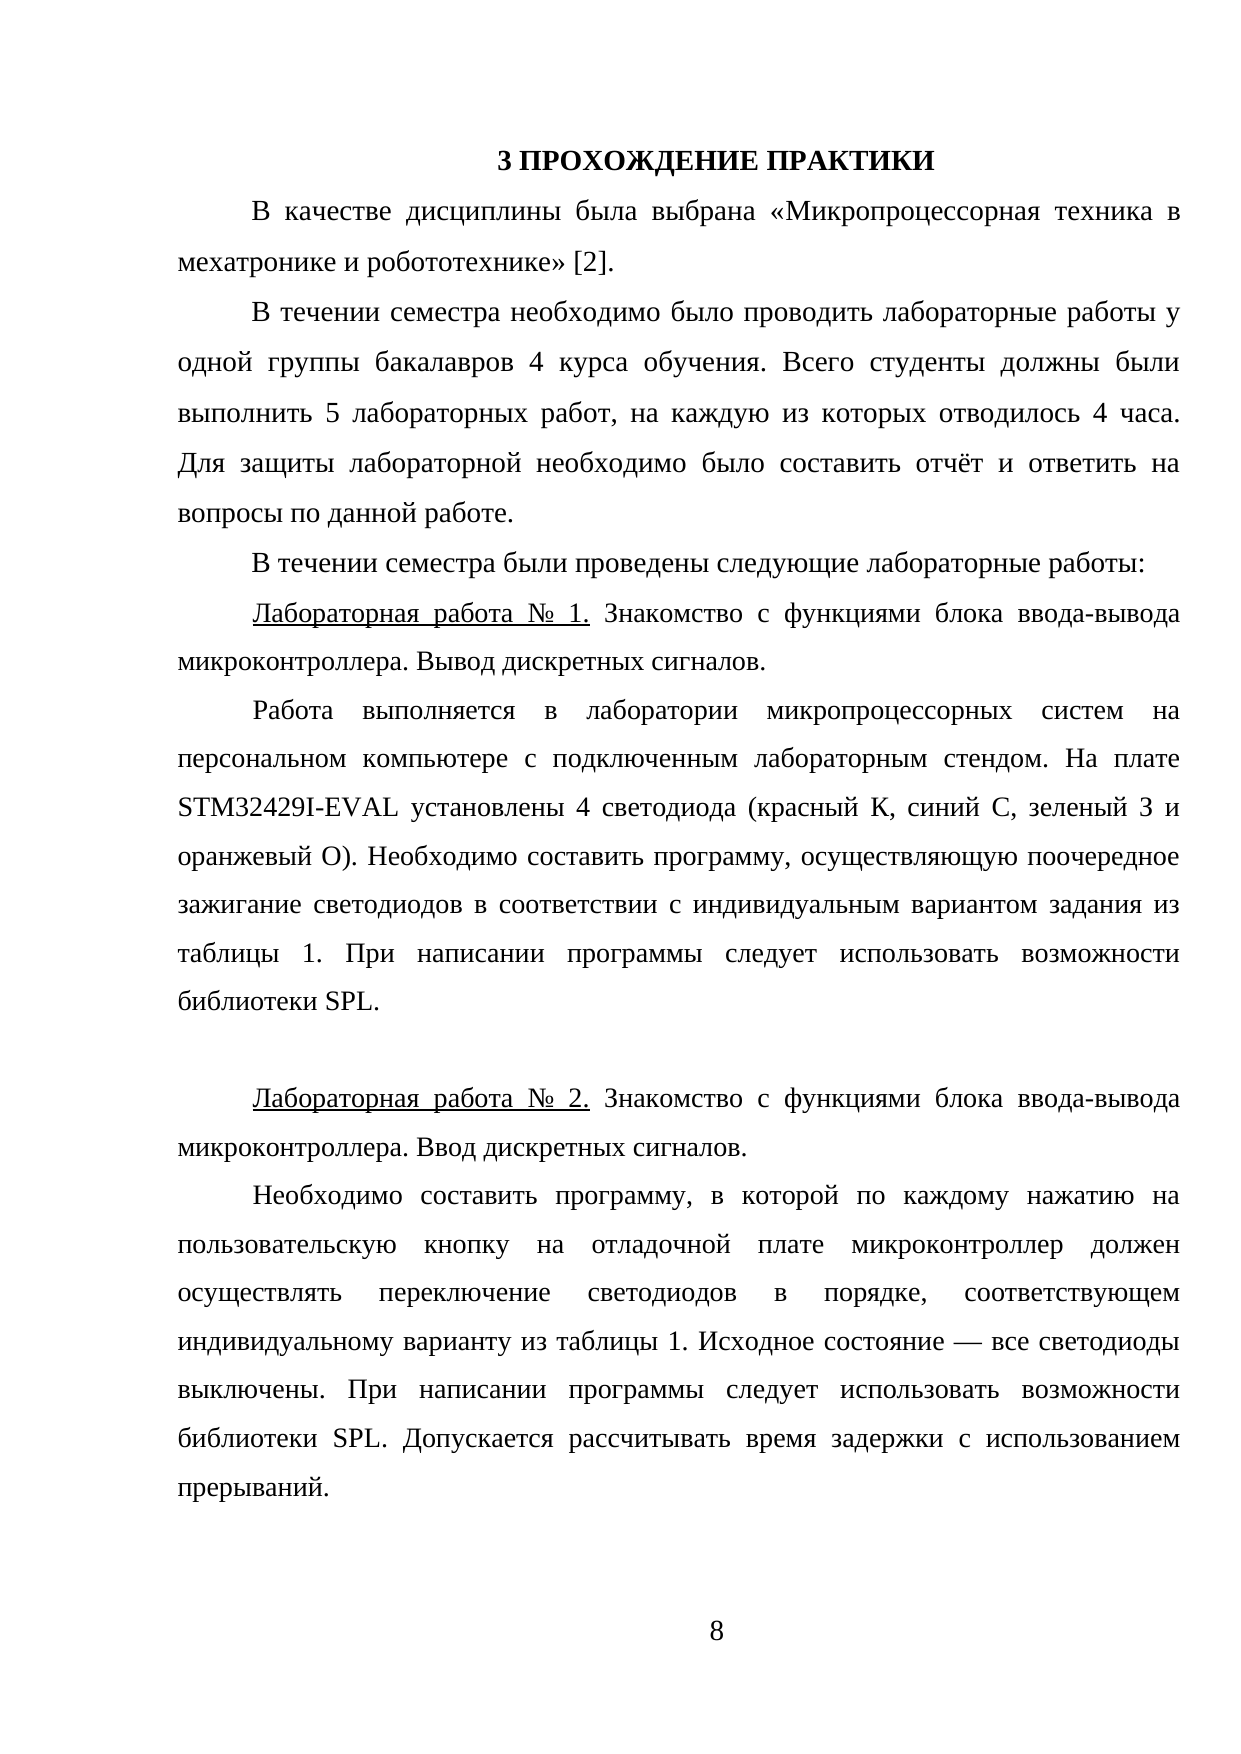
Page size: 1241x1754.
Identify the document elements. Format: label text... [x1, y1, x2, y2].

text Работа выполняется в лаборатории микропроцессорных систем на персональном компьютере с подключенным лабораторным стендом. На плате STM32429I-EVAL установлены 4 светодиода (красный К, синий С, зеленый З и оранжевый О). Необходимо составить программу, осуществляющую поочередное зажигание светодиодов в соответствии с индивидуальным вариантом задания из таблицы 1. При написании программы следует использовать возможности библиотеки SPL. [177, 693, 1181, 1017]
text Необходимо составить программу, в которой по каждому нажатию на пользовательскую кнопку на отладочной плате микроконтроллер должен осуществлять переключение светодиодов в порядке, соответствующем индивидуальному варианту из таблицы 1. Исходное состояние — все светодиоды выключены. При написании программы следует использовать возможности библиотеки SPL. Допускается рассчитывать время задержки с использованием прерываний. [177, 1178, 1181, 1502]
text Лабораторная работа № 1. Знакомство с функциями блока ввода-вывода микроконтроллера. Вывод дискретных сигналов. [177, 596, 1181, 677]
text В качестве дисциплины была выбрана «Микропроцессорная техника в мехатронике и робототехнике» [2]. [177, 193, 1181, 277]
text В течении семестра необходимо было проводить лабораторные работы у одной группы бакалавров 4 курса обучения. Всего студенты должны были выполнить 5 лабораторных работ, на каждую из которых отводилось 4 часа. Для защиты лабораторной необходимо было составить отчёт и ответить на вопросы по данной работе. [177, 294, 1181, 529]
subtitle 3 ПРОХОЖДЕНИЕ ПРАКТИКИ [177, 143, 1181, 177]
text Лабораторная работа № 2. Знакомство с функциями блока ввода-вывода микроконтроллера. Ввод дискретных сигналов. [177, 1081, 1181, 1162]
text В течении семестра были проведены следующие лабораторные работы: [177, 546, 1181, 579]
